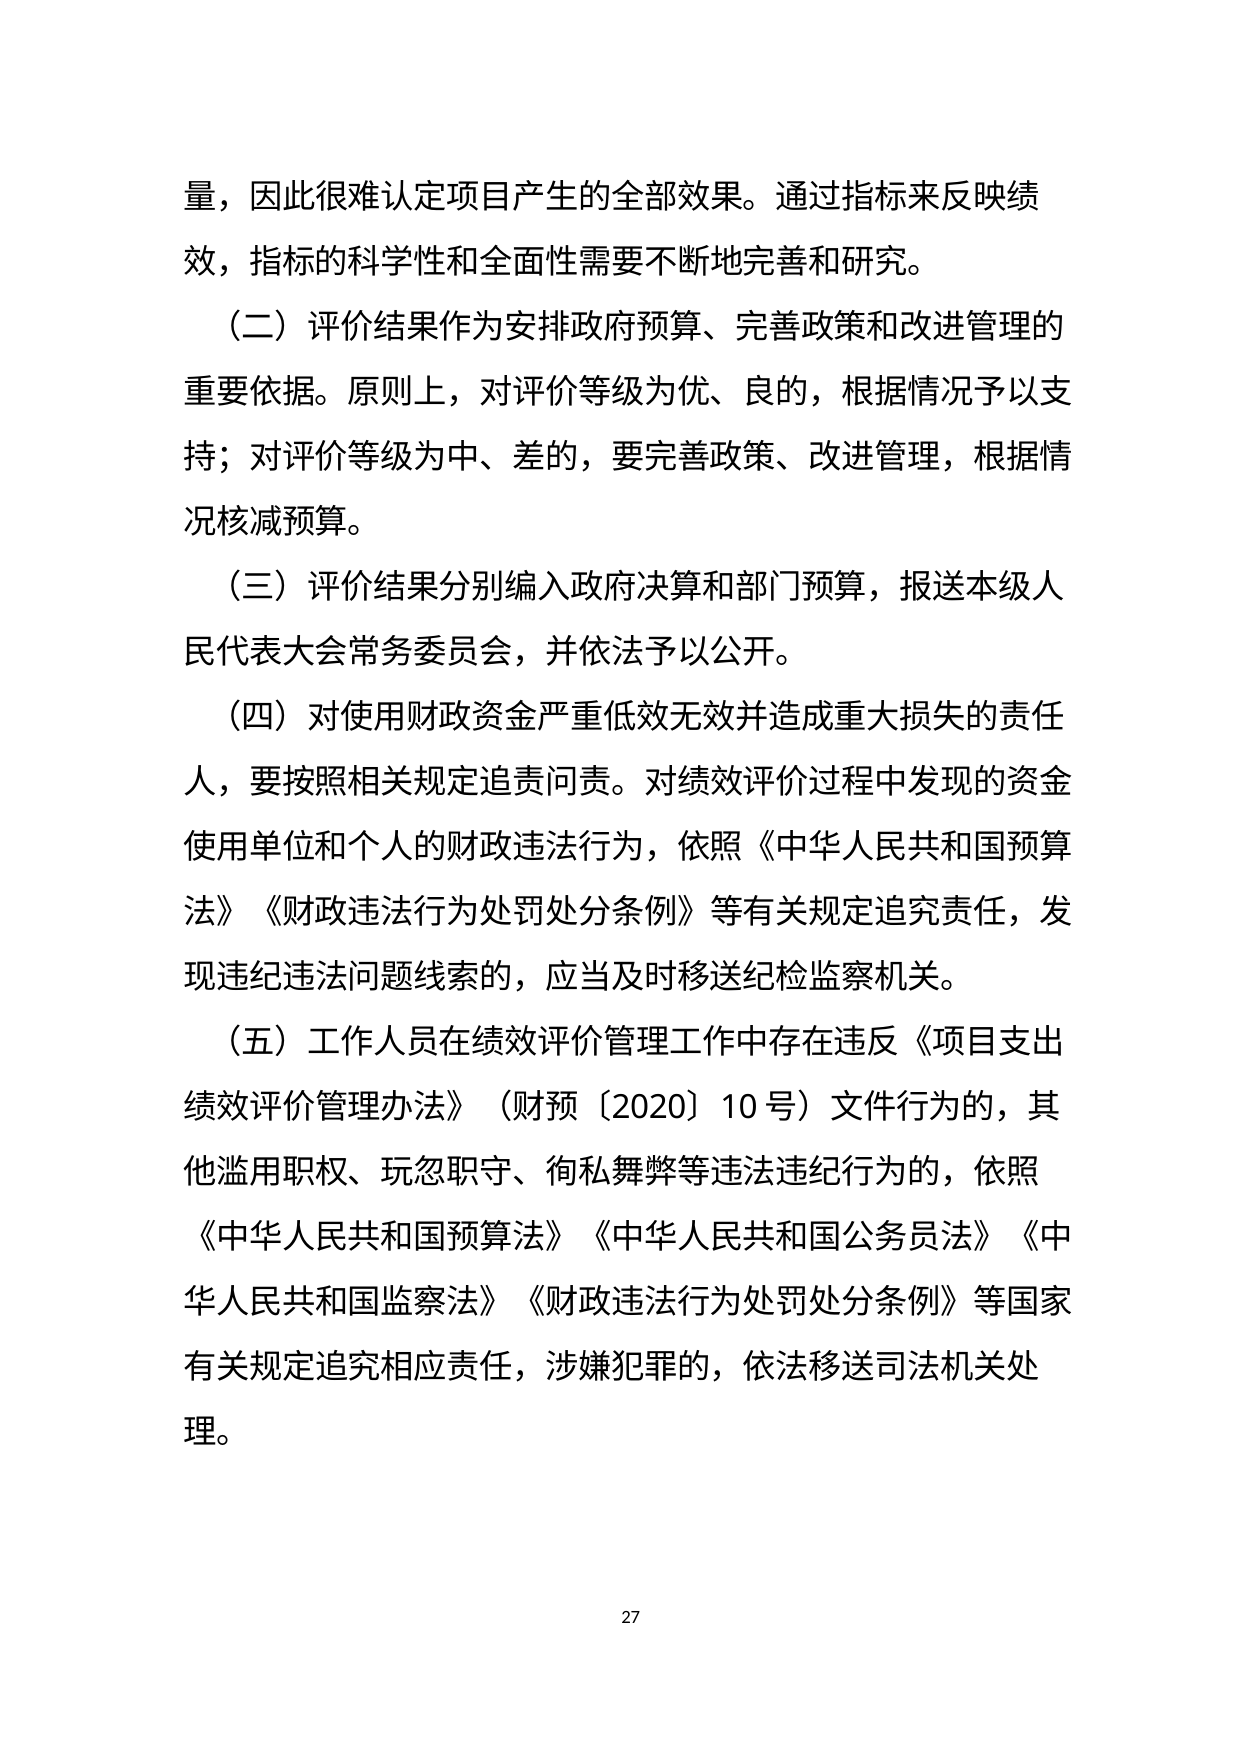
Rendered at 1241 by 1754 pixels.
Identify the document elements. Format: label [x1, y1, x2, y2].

text [183, 162, 1078, 1462]
